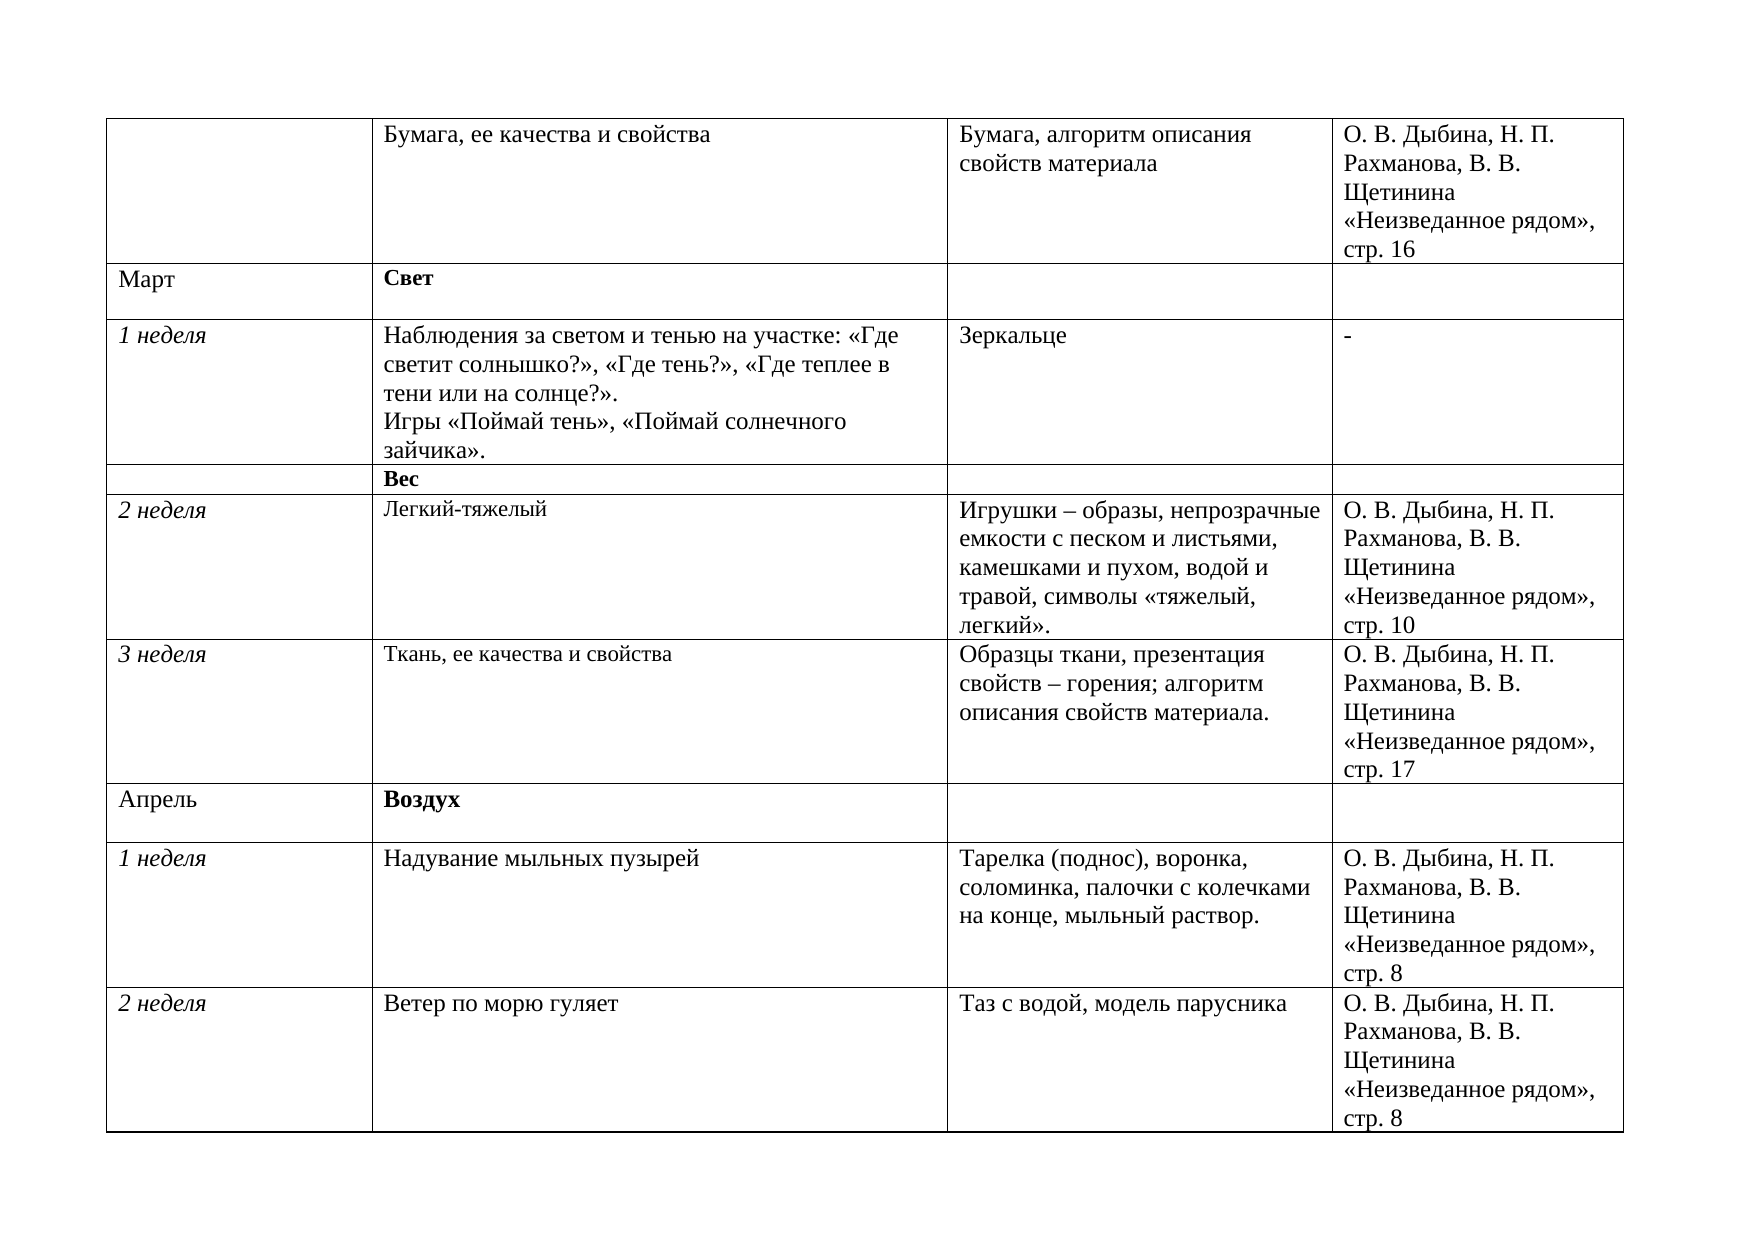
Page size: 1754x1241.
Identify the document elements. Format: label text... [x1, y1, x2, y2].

table_cell 1 неделя [107, 320, 372, 464]
table_cell [948, 465, 1332, 494]
table_cell О. В. Дыбина, Н. П. Рахманова, В. В. Щетинина «Неизведанное рядом», стр. 17 [1333, 640, 1623, 783]
table_cell Вес [373, 465, 947, 494]
table_cell [948, 264, 1332, 319]
table_cell Март [107, 264, 372, 319]
table_cell [107, 119, 372, 263]
table_cell 2 неделя [107, 988, 372, 1131]
table_cell Таз с водой, модель парусника [948, 988, 1332, 1131]
table_cell Ткань, ее качества и свойства [373, 640, 947, 783]
table_cell Наблюдения за светом и тенью на участке: «Где светит солнышко?», «Где тень?», «Где теплее в тени или на солнце?». Игры «Поймай тень», «Поймай солнечного зайчика». [373, 320, 947, 464]
table_cell [1333, 784, 1623, 842]
table_cell [948, 784, 1332, 842]
table_cell О. В. Дыбина, Н. П. Рахманова, В. В. Щетинина «Неизведанное рядом», стр. 16 [1333, 119, 1623, 263]
table_cell - [1333, 320, 1623, 464]
table_cell Бумага, алгоритм описания свойств материала [948, 119, 1332, 263]
table_cell [1333, 264, 1623, 319]
table_cell Свет [373, 264, 947, 319]
table_cell Апрель [107, 784, 372, 842]
table_cell О. В. Дыбина, Н. П. Рахманова, В. В. Щетинина «Неизведанное рядом», стр. 8 [1333, 843, 1623, 987]
table_cell 2 неделя [107, 495, 372, 638]
table_cell Ветер по морю гуляет [373, 988, 947, 1131]
table_cell Легкий-тяжелый [373, 495, 947, 638]
table_cell [107, 465, 372, 494]
table_cell Воздух [373, 784, 947, 842]
table_cell [1333, 465, 1623, 494]
table_cell Надувание мыльных пузырей [373, 843, 947, 987]
table_cell Образцы ткани, презентация свойств – горения; алгоритм описания свойств материала. [948, 640, 1332, 783]
table_cell Бумага, ее качества и свойства [373, 119, 947, 263]
table_cell Игрушки – образы, непрозрачные емкости с песком и листьями, камешками и пухом, водой и травой, символы «тяжелый, легкий». [948, 495, 1332, 638]
table_cell Зеркальце [948, 320, 1332, 464]
table_cell 1 неделя [107, 843, 372, 987]
table_cell О. В. Дыбина, Н. П. Рахманова, В. В. Щетинина «Неизведанное рядом», стр. 8 [1333, 988, 1623, 1131]
table_cell О. В. Дыбина, Н. П. Рахманова, В. В. Щетинина «Неизведанное рядом», стр. 10 [1333, 495, 1623, 638]
table_cell Тарелка (поднос), воронка, соломинка, палочки с колечками на конце, мыльный раствор. [948, 843, 1332, 987]
table_cell 3 неделя [107, 640, 372, 783]
